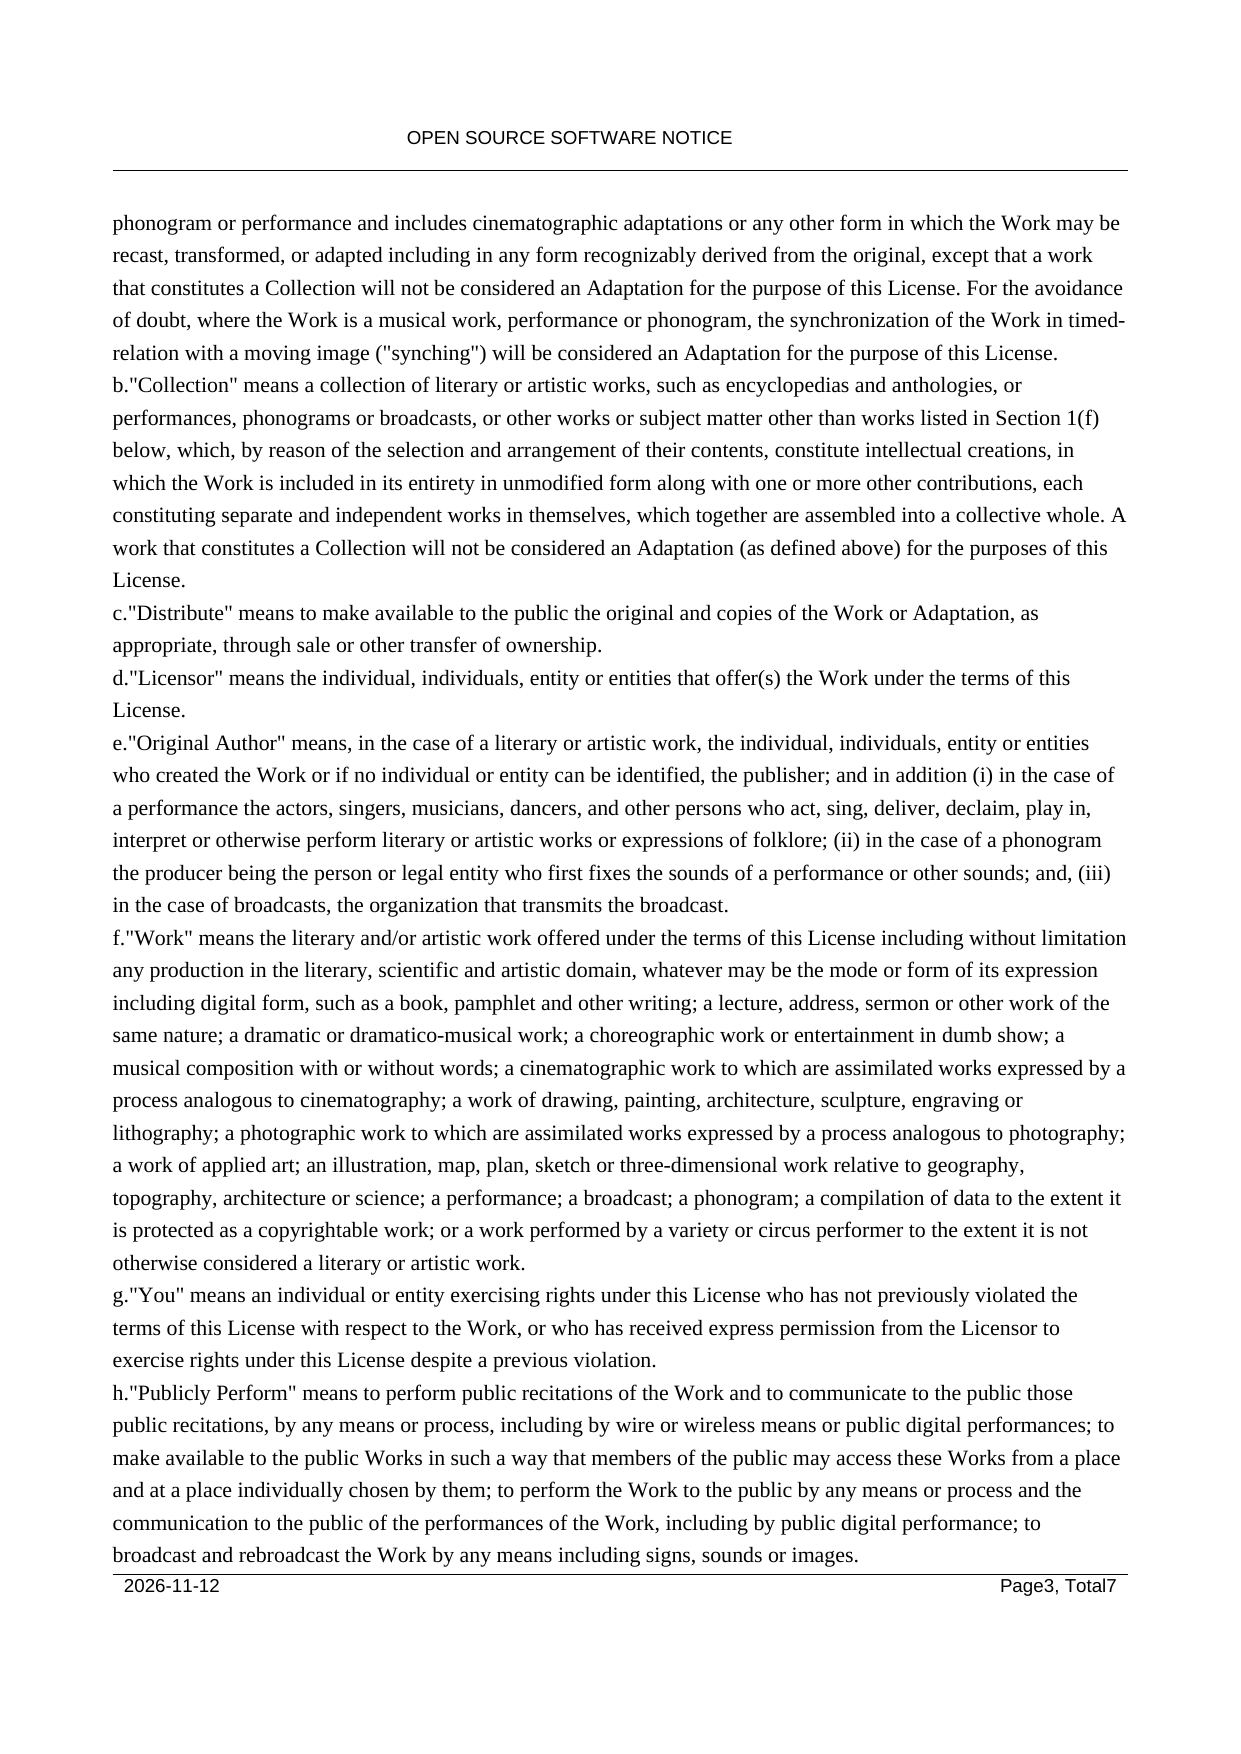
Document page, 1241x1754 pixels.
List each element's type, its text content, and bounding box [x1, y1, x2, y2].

text f."Work" means the literary and/or artistic work offered under the terms of this License including without limitation any production in the literary, scientific and artistic domain, whatever may be the mode or form of its expression including digital form, such as a book, pamphlet and other writing; a lecture, address, sermon or other work of the same nature; a dramatic or dramatico-musical work; a choreographic work or entertainment in dumb show; a musical composition with or without words; a cinematographic work to which are assimilated works expressed by a process analogous to cinematography; a work of drawing, painting, architecture, sculpture, engraving or lithography; a photographic work to which are assimilated works expressed by a process analogous to photography; a work of applied art; an illustration, map, plan, sketch or three-dimensional work relative to geography, topography, architecture or science; a performance; a broadcast; a phonogram; a compilation of data to the extent it is protected as a copyrightable work; or a work performed by a variety or circus performer to the extent it is not otherwise considered a literary or artistic work. [112, 921, 1128, 1279]
text g."You" means an individual or entity exercising rights under this License who has not previously violated the terms of this License with respect to the Work, or who has received express permission from the Licensor to exercise rights under this License despite a previous violation. [112, 1279, 1128, 1376]
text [112, 206, 1128, 369]
text b."Collection" means a collection of literary or artistic works, such as encyclopedias and anthologies, or performances, phonograms or broadcasts, or other works or subject matter other than works listed in Section 1(f) below, which, by reason of the selection and arrangement of their contents, constitute intellectual creations, in which the Work is included in its entirety in unmodified form along with one or more other contributions, each constituting separate and independent works in themselves, which together are assembled into a collective whole. A work that constitutes a Collection will not be considered an Adaptation (as defined above) for the purposes of this License. [112, 369, 1128, 596]
text d."Licensor" means the individual, individuals, entity or entities that offer(s) the Work under the terms of this License. [112, 661, 1128, 726]
text e."Original Author" means, in the case of a literary or artistic work, the individual, individuals, entity or entities who created the Work or if no individual or entity can be identified, the publisher; and in addition (i) in the case of a performance the actors, singers, musicians, dancers, and other persons who act, sing, deliver, declaim, play in, interpret or otherwise perform literary or artistic works or expressions of folklore; (ii) in the case of a phonogram the producer being the person or legal entity who first fixes the sounds of a performance or other sounds; and, (iii) in the case of broadcasts, the organization that transmits the broadcast. [112, 726, 1128, 921]
text c."Distribute" means to make available to the public the original and copies of the Work or Adaptation, as appropriate, through sale or other transfer of ownership. [112, 596, 1128, 661]
text h."Publicly Perform" means to perform public recitations of the Work and to communicate to the public those public recitations, by any means or process, including by wire or wireless means or public digital performances; to make available to the public Works in such a way that members of the public may access these Works from a place and at a place individually chosen by them; to perform the Work to the public by any means or process and the communication to the public of the performances of the Work, including by public digital performance; to broadcast and rebroadcast the Work by any means including signs, sounds or images. [112, 1376, 1128, 1571]
